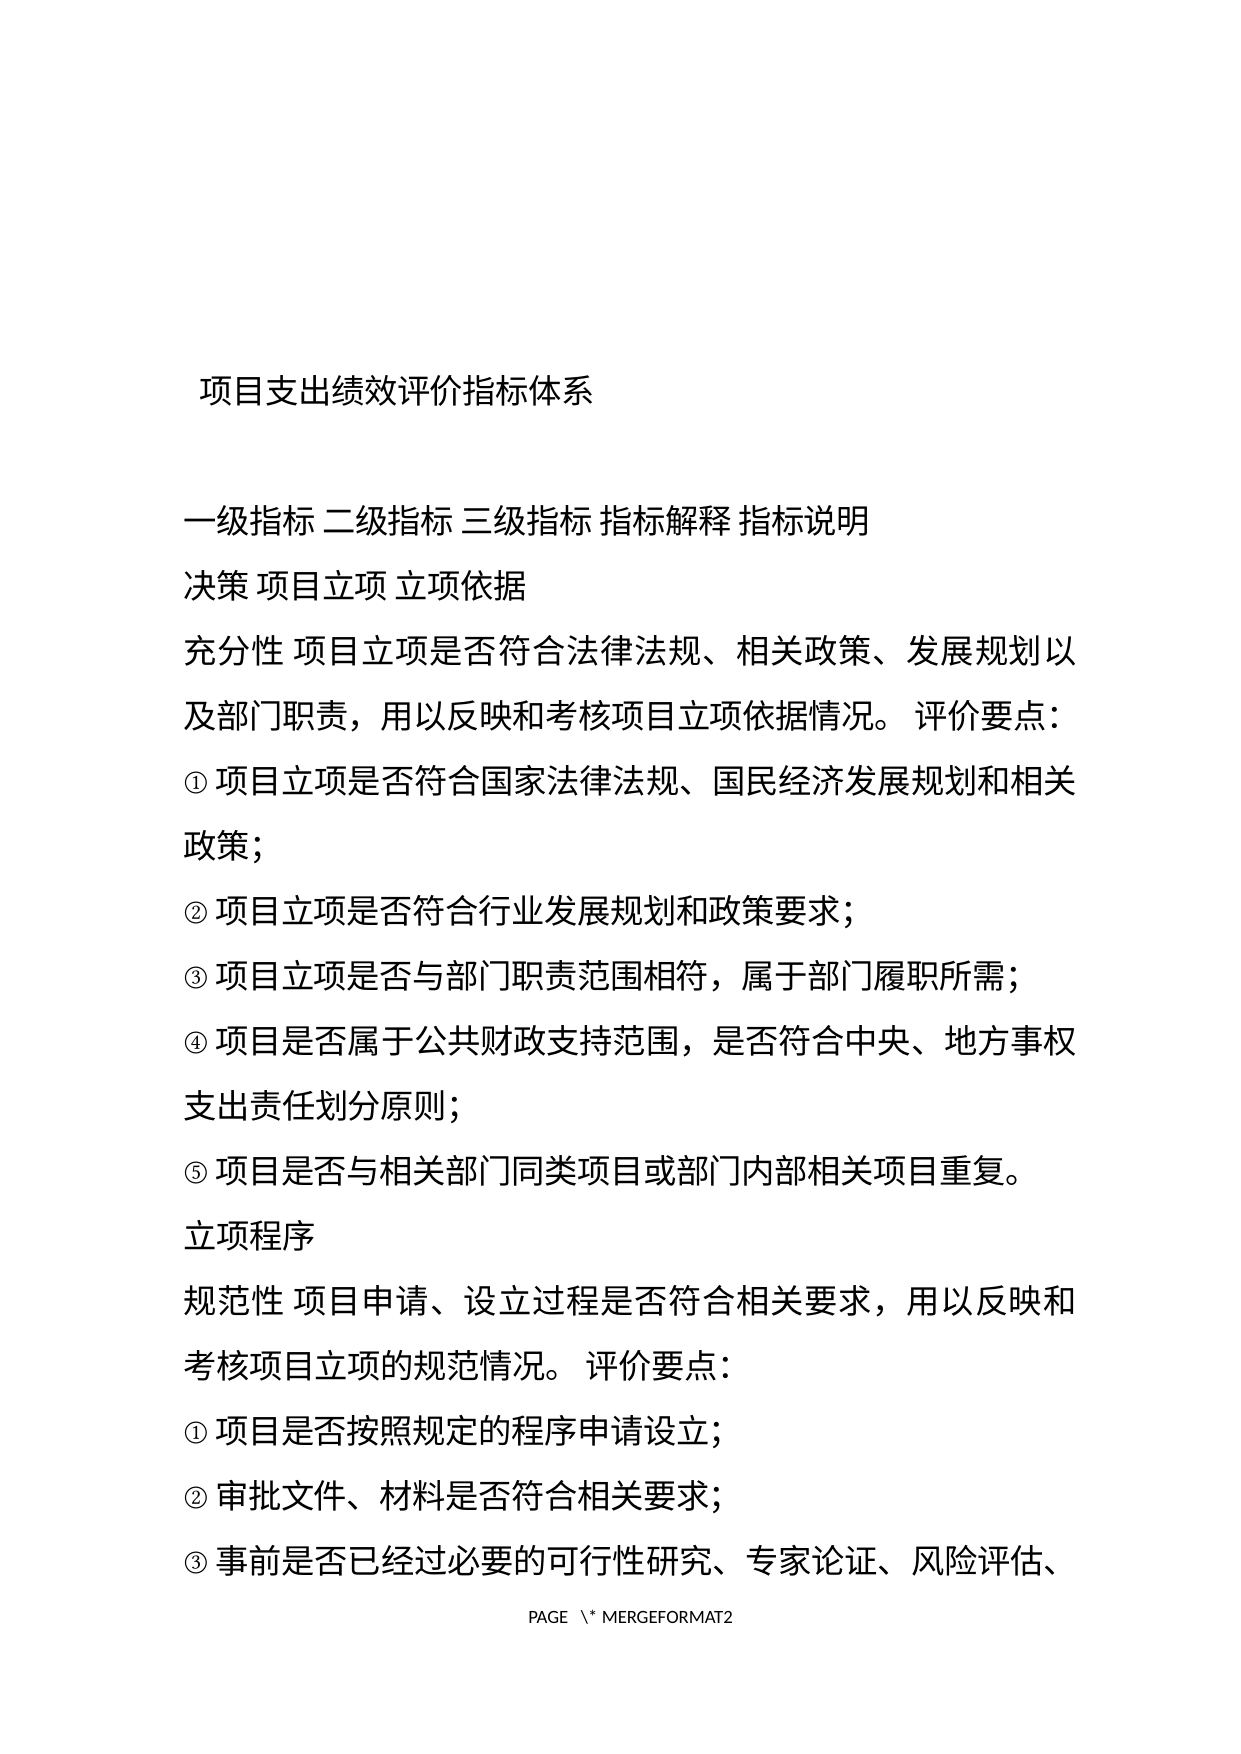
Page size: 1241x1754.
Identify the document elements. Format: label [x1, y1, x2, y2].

text [183, 422, 1078, 1592]
